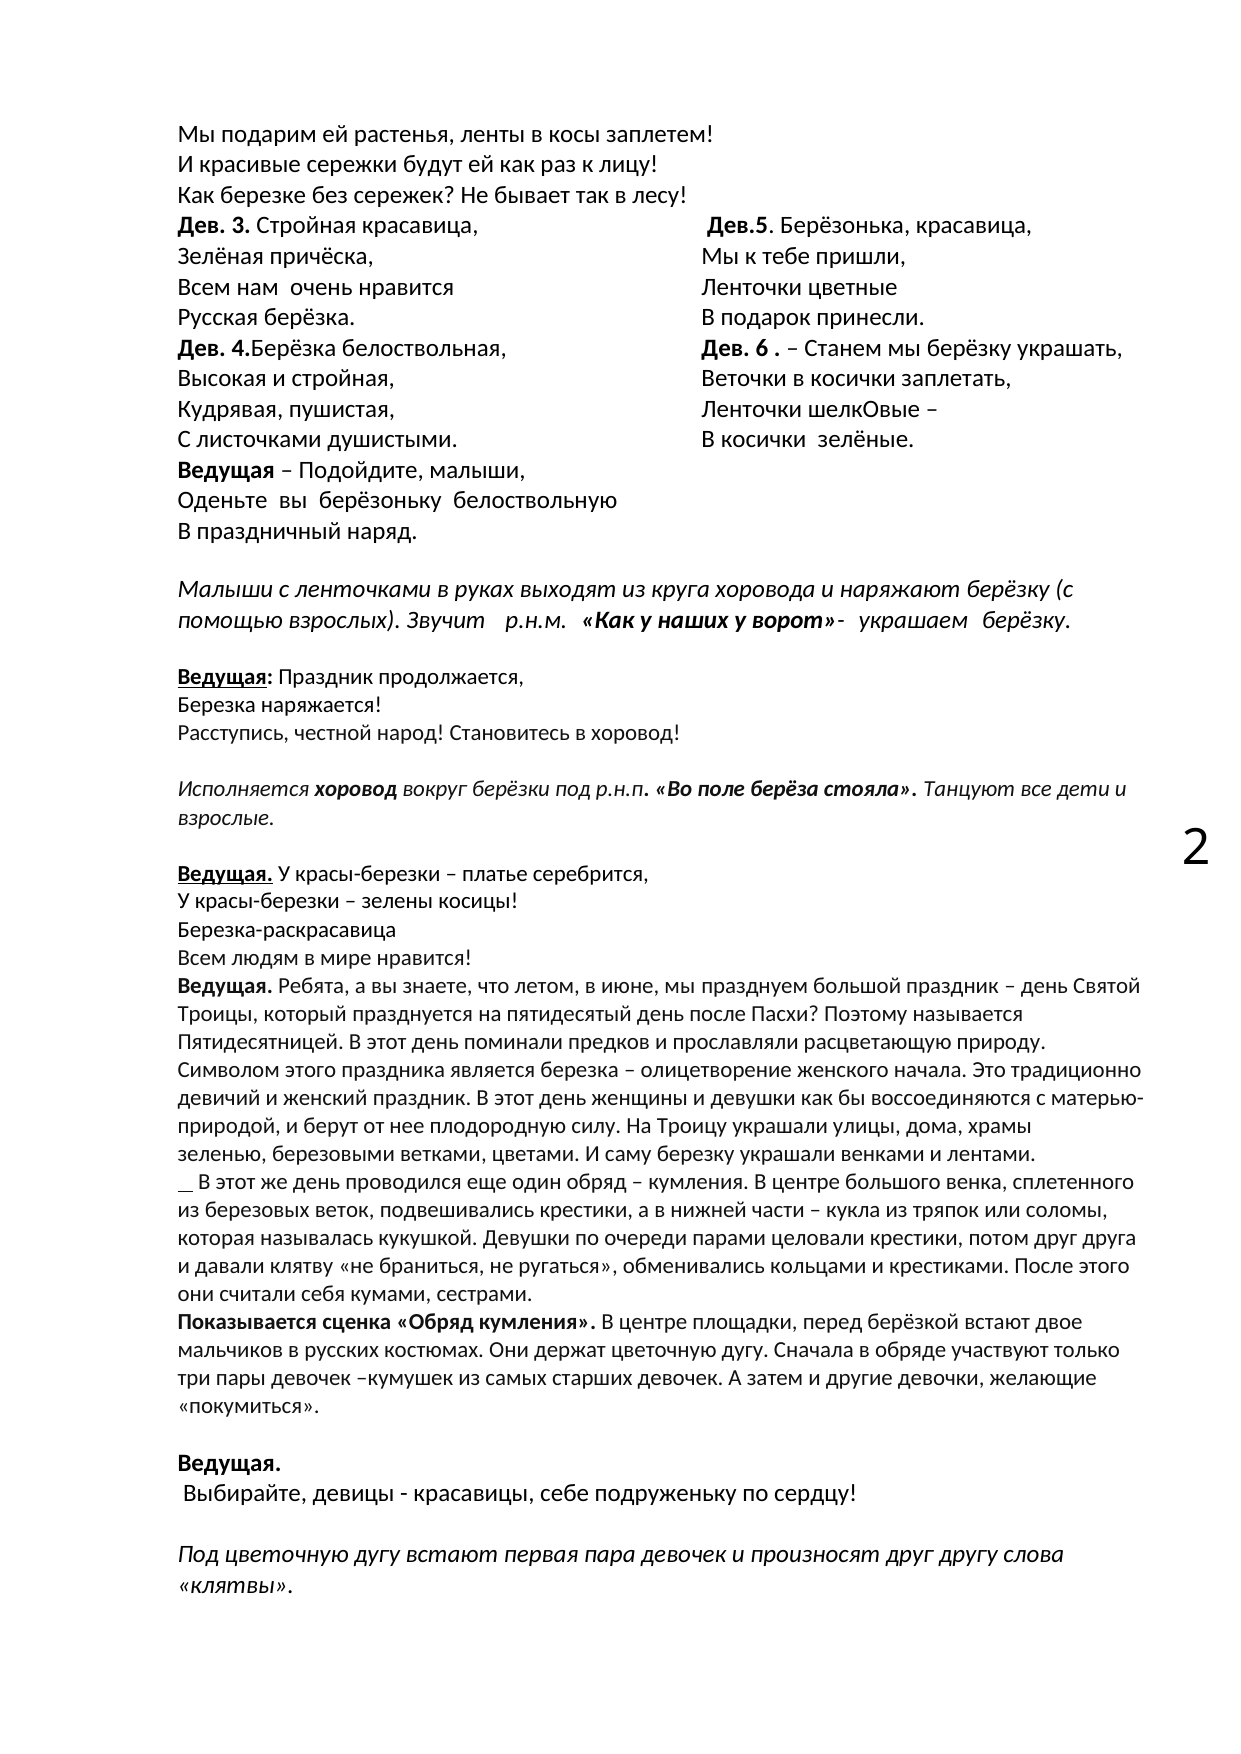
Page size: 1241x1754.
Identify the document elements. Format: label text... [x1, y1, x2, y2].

text В праздничный наряд. [177, 515, 1152, 545]
text Как березке без сережек? Не бывает так в лесу! [177, 179, 1152, 210]
text Всем нам очень нравится [177, 271, 627, 301]
text Оденьте вы берёзоньку белоствольную [177, 484, 1152, 515]
text Мы к тебе пришли, [701, 240, 1152, 271]
text Березка наряжается! [177, 691, 1152, 718]
text В косички зелёные. [701, 423, 1152, 454]
text Исполняется хоровод вокруг берёзки под р.н.п. «Во поле берёза стояла». Танцуют все дети и взрослые. [177, 774, 1152, 831]
text Кудрявая, пушистая, [177, 393, 627, 423]
text Малыши с ленточками в руках выходят из круга хоровода и наряжают берёзку (с помощью взрослых). Звучит р.н.м. «Как у наших у ворот»- украшаем берёзку. [177, 573, 1152, 634]
text И красивые сережки будут ей как раз к лицу! [177, 149, 1152, 179]
text В этот же день проводился еще один обряд – кумления. В центре большого венка, сплетенного из березовых веток, подвешивались крестики, а в нижней части – кукла из тряпок или соломы, которая называлась кукушкой. Девушки по очереди парами целовали крестики, потом друг друга и давали клятву «не браниться, не ругаться», обменивались кольцами и крестиками. После этого они считали себя кумами, сестрами. [177, 1167, 1152, 1307]
text Высокая и стройная, [177, 362, 627, 393]
text Веточки в косички заплетать, [701, 362, 1152, 393]
text Дев. 3. Стройная красавица, [177, 210, 627, 240]
text У красы-березки – зелены косицы! [177, 887, 1152, 915]
text В подарок принесли. [701, 301, 1152, 332]
text Дев.5. Берёзонька, красавица, [701, 210, 1152, 240]
text Русская берёзка. [177, 301, 627, 332]
text Ленточки цветные [701, 271, 1152, 301]
text Зелёная причёска, [177, 240, 627, 271]
text Дев. 6 . – Станем мы берёзку украшать, [701, 332, 1152, 362]
text Ленточки шелкОвые – [701, 393, 1152, 423]
text Ведущая. [177, 1447, 1152, 1478]
text Под цветочную дугу встают первая пара девочек и произносят друг другу слова «клятвы». [177, 1539, 1152, 1600]
text Мы подарим ей растенья, ленты в косы заплетем! [177, 118, 1152, 149]
text Ведущая: Праздник продолжается, [177, 662, 1152, 691]
text Показывается сценка «Обряд кумления». В центре площадки, перед берёзкой встают двое мальчиков в русских костюмах. Они держат цветочную дугу. Сначала в обряде участвуют только три пары девочек –кумушек из самых старших девочек. А затем и другие девочки, желающие «покумиться». [177, 1307, 1152, 1419]
text Ведущая. У красы-березки – платье серебрится, [177, 859, 1152, 887]
text Расступись, честной народ! Становитесь в хоровод! [177, 718, 1152, 747]
text С листочками душистыми. [177, 423, 627, 454]
text Ведущая. Ребята, а вы знаете, что летом, в июне, мы празднуем большой праздник – день Святой Троицы, который празднуется на пятидесятый день после Пасхи? Поэтому называется Пятидесятницей. В этот день поминали предков и прославляли расцветающую природу. Символом этого праздника является березка – олицетворение женского начала. Это традиционно девичий и женский праздник. В этот день женщины и девушки как бы воссоединяются с матерью-природой, и берут от нее плодородную силу. На Троицу украшали улицы, дома, храмы зеленью, березовыми ветками, цветами. И саму березку украшали венками и лентами. [177, 971, 1152, 1167]
text Всем людям в мире нравится! [177, 943, 1152, 971]
text Выбирайте, девицы - красавицы, себе подруженьку по сердцу! [177, 1478, 1152, 1508]
text Березка-раскрасавица [177, 915, 1152, 943]
text Дев. 4.Берёзка белоствольная, [177, 332, 627, 362]
text Ведущая – Подойдите, малыши, [177, 454, 1152, 484]
